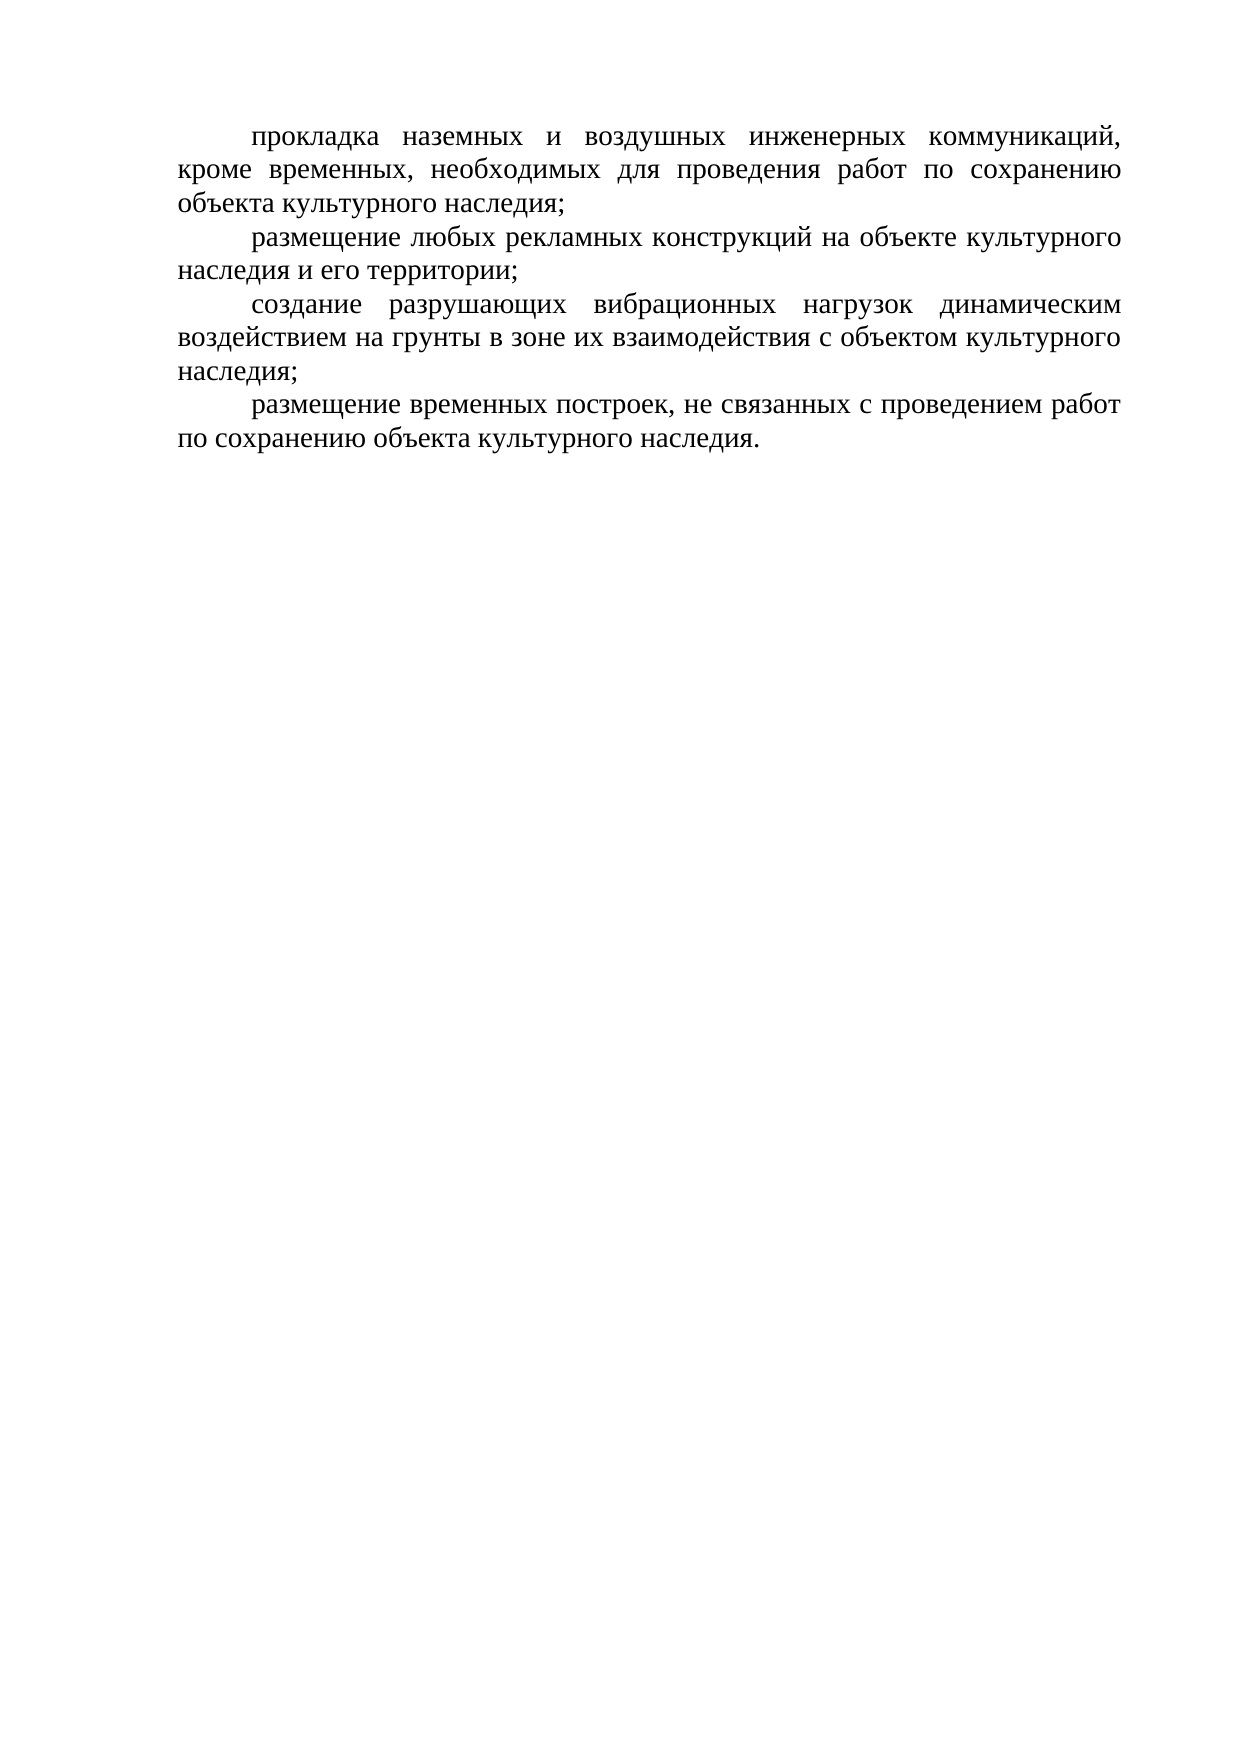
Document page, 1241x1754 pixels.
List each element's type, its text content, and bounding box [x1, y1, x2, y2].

text создание разрушающих вибрационных нагрузок динамическим воздействием на грунты в зоне их взаимодействия с объектом культурного наследия; [177, 286, 1122, 386]
text прокладка наземных и воздушных инженерных коммуникаций, кроме временных, необходимых для проведения работ по сохранению объекта культурного наследия; [177, 118, 1122, 219]
text размещение временных построек, не связанных с проведением работ по сохранению объекта культурного наследия. [177, 386, 1122, 453]
text размещение любых рекламных конструкций на объекте культурного наследия и его территории; [177, 219, 1122, 286]
